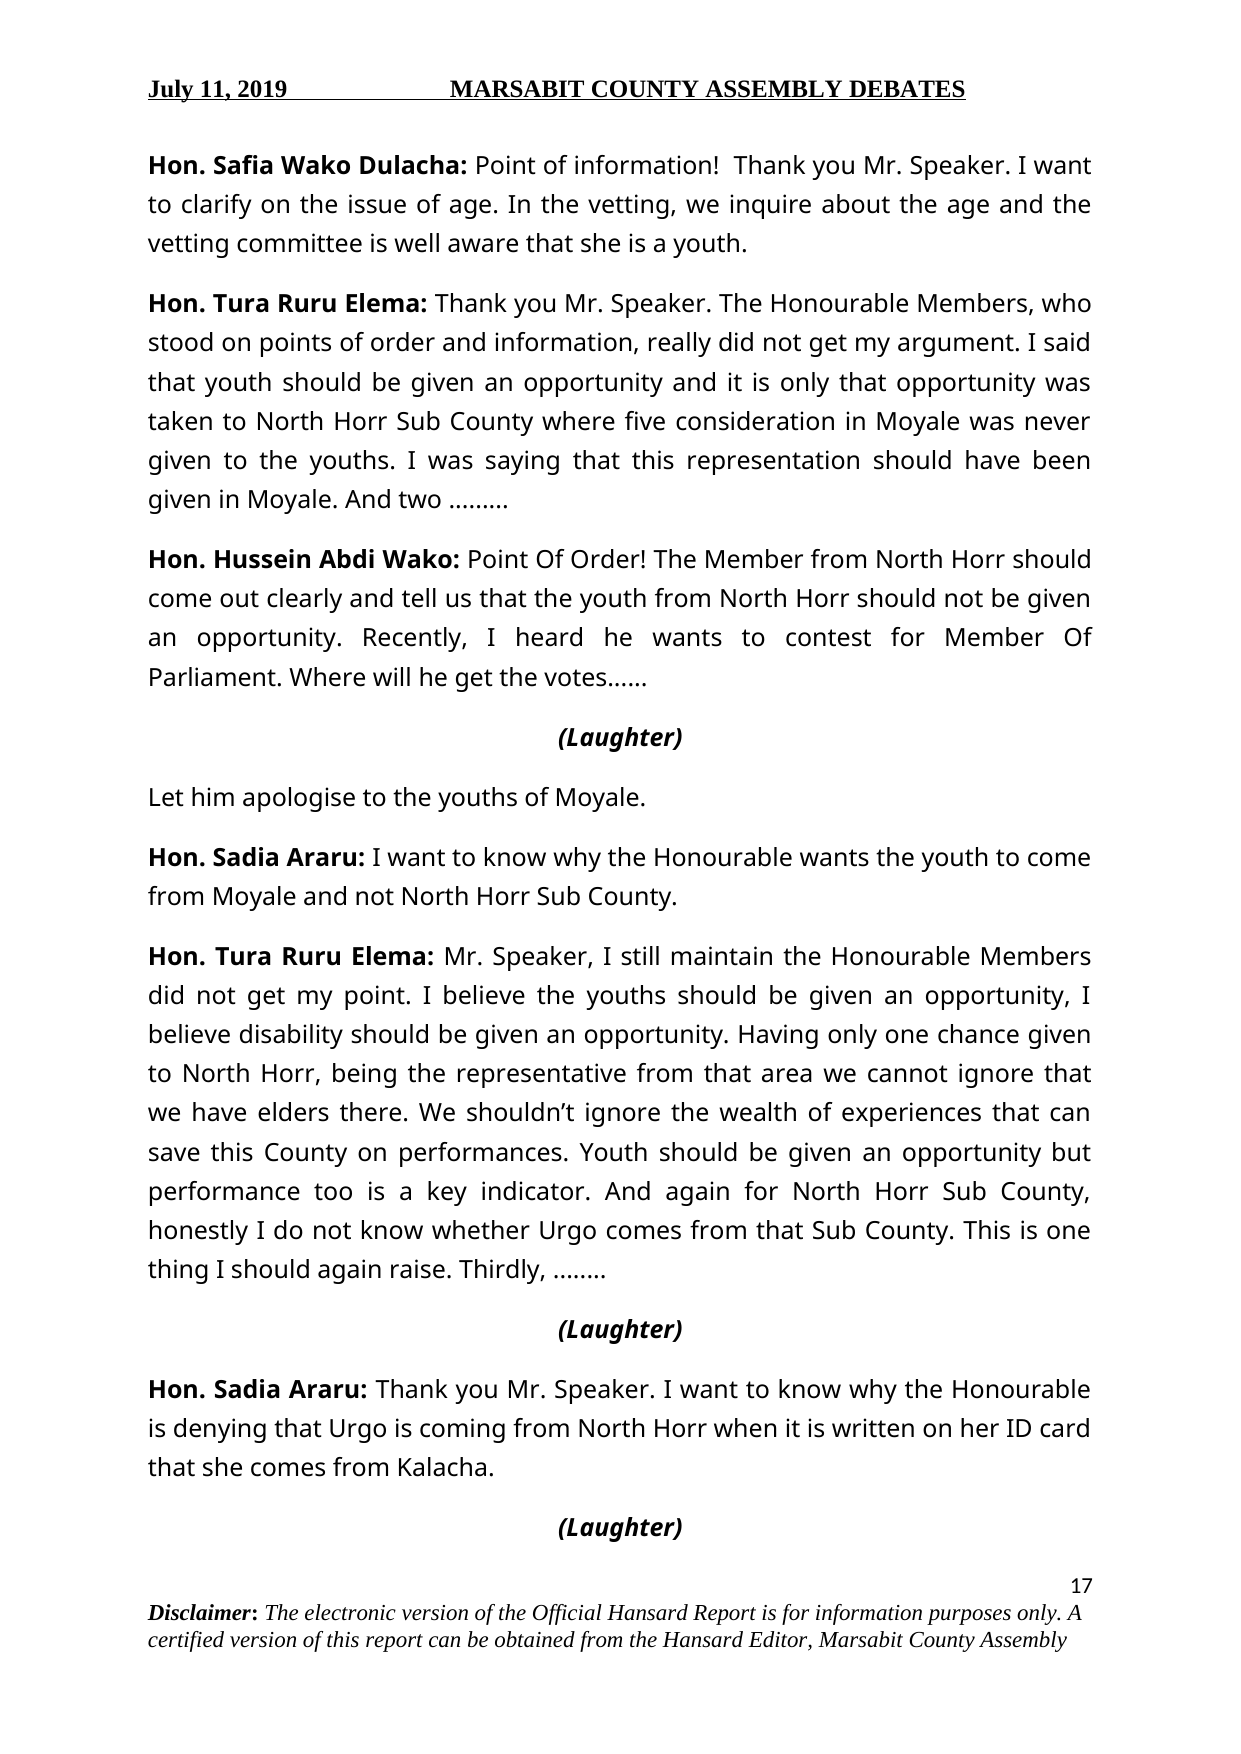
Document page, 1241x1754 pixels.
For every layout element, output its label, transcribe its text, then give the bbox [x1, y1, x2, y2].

text Let him apologise to the youths of Moyale. [148, 779, 1093, 813]
text (Laughter) [148, 719, 1093, 753]
text (Laughter) [148, 1312, 1093, 1346]
text Hon. Hussein Abdi Wako: Point Of Order! The Member from North Horr should come out clearly and tell us that the youth from North Horr should not be given an opportunity. Recently, I heard he wants to contest for Member Of Parliament. Where will he get the votes...... [148, 542, 1093, 693]
text Hon. Sadia Araru: I want to know why the Honourable wants the youth to come from Moyale and not North Horr Sub County. [148, 839, 1093, 912]
text Hon. Tura Ruru Elema: Mr. Speaker, I still maintain the Honourable Members did not get my point. I believe the youths should be given an opportunity, I believe disability should be given an opportunity. Having only one chance given to North Horr, being the representative from that area we cannot ignore that we have elders there. We shouldn’t ignore the wealth of experiences that can save this County on performances. Youth should be given an opportunity but performance too is a key indicator. And again for North Horr Sub County, honestly I do not know whether Urgo comes from that Sub County. This is one thing I should again raise. Thirdly, ........ [148, 938, 1093, 1286]
text Hon. Tura Ruru Elema: Thank you Mr. Speaker. The Honourable Members, who stood on points of order and information, really did not get my argument. I said that youth should be given an opportunity and it is only that opportunity was taken to North Horr Sub County where five consideration in Moyale was never given to the youths. I was saying that this representation should have been given in Moyale. And two ......... [148, 286, 1093, 516]
text Hon. Sadia Araru: Thank you Mr. Speaker. I want to know why the Honourable is denying that Urgo is coming from North Horr when it is written on her ID card that she comes from Kalacha. [148, 1372, 1093, 1484]
text Hon. Safia Wako Dulacha: Point of information! Thank you Mr. Speaker. I want to clarify on the issue of age. In the vetting, we inquire about the age and the vetting committee is well aware that she is a youth. [148, 148, 1093, 260]
text (Laughter) [148, 1510, 1093, 1544]
